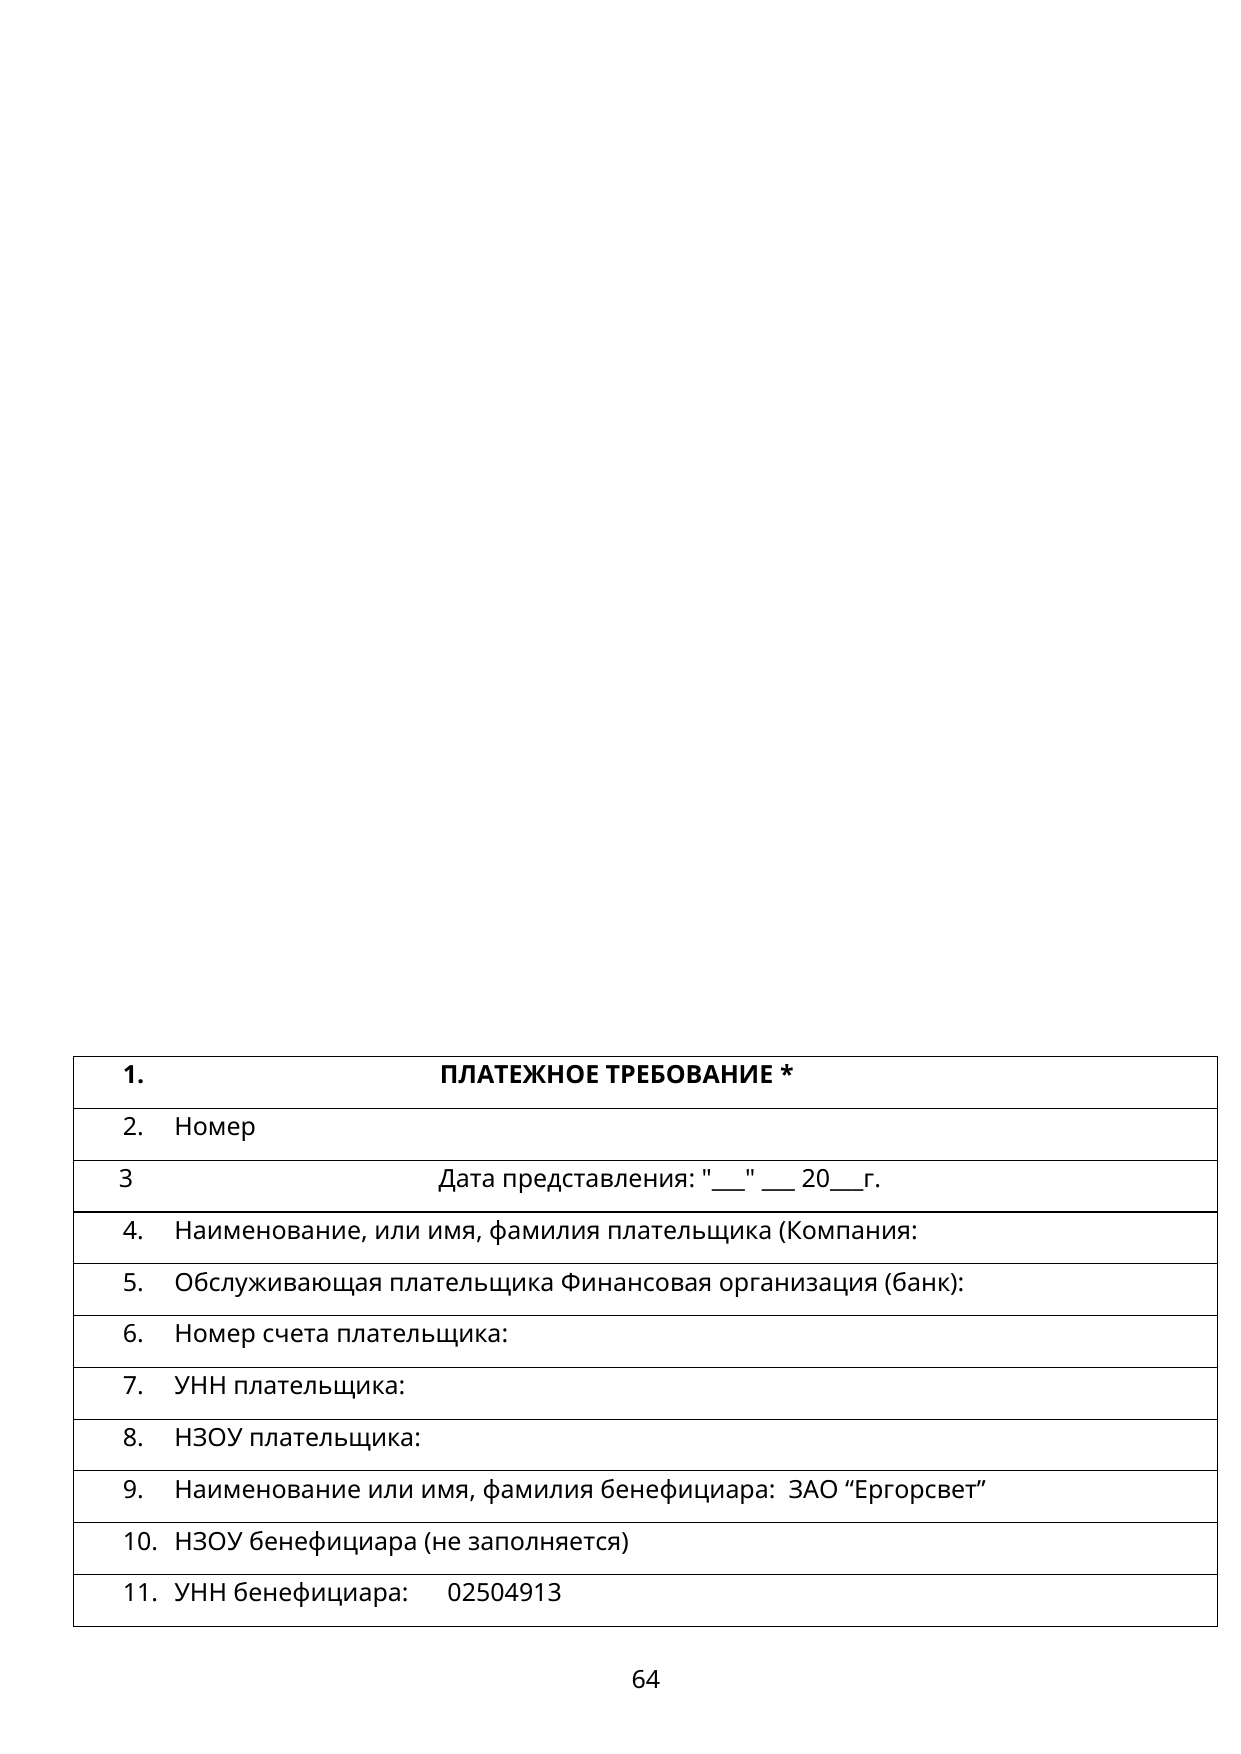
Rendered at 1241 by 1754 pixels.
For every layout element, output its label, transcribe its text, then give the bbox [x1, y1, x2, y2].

table_cell 7. УНН плательщика: [74, 1368, 1217, 1418]
table_header 1. ПЛАТЕЖНОЕ ТРЕБОВАНИЕ * [74, 1057, 1217, 1108]
table_cell 2. Номер [74, 1109, 1217, 1160]
table_cell 10. НЗОУ бенефициара (не заполняется) [74, 1523, 1217, 1574]
table_cell 6. Номер счета плательщика: [74, 1316, 1217, 1367]
table_cell 4. Наименование, или имя, фамилия плательщика (Компания: [74, 1213, 1217, 1263]
table_cell 11. УНН бенефициара: 02504913 [74, 1575, 1217, 1626]
table_cell 5. Обслуживающая плательщика Финансовая организация (банк): [74, 1264, 1217, 1315]
table_cell 3 Дата представления: "___" ___ 20___г. [74, 1161, 1217, 1211]
table_cell 9. Наименование или имя, фамилия бенефициара: ЗАО “Ергорсвет” [74, 1471, 1217, 1522]
table_cell 8. НЗОУ плательщика: [74, 1420, 1217, 1470]
